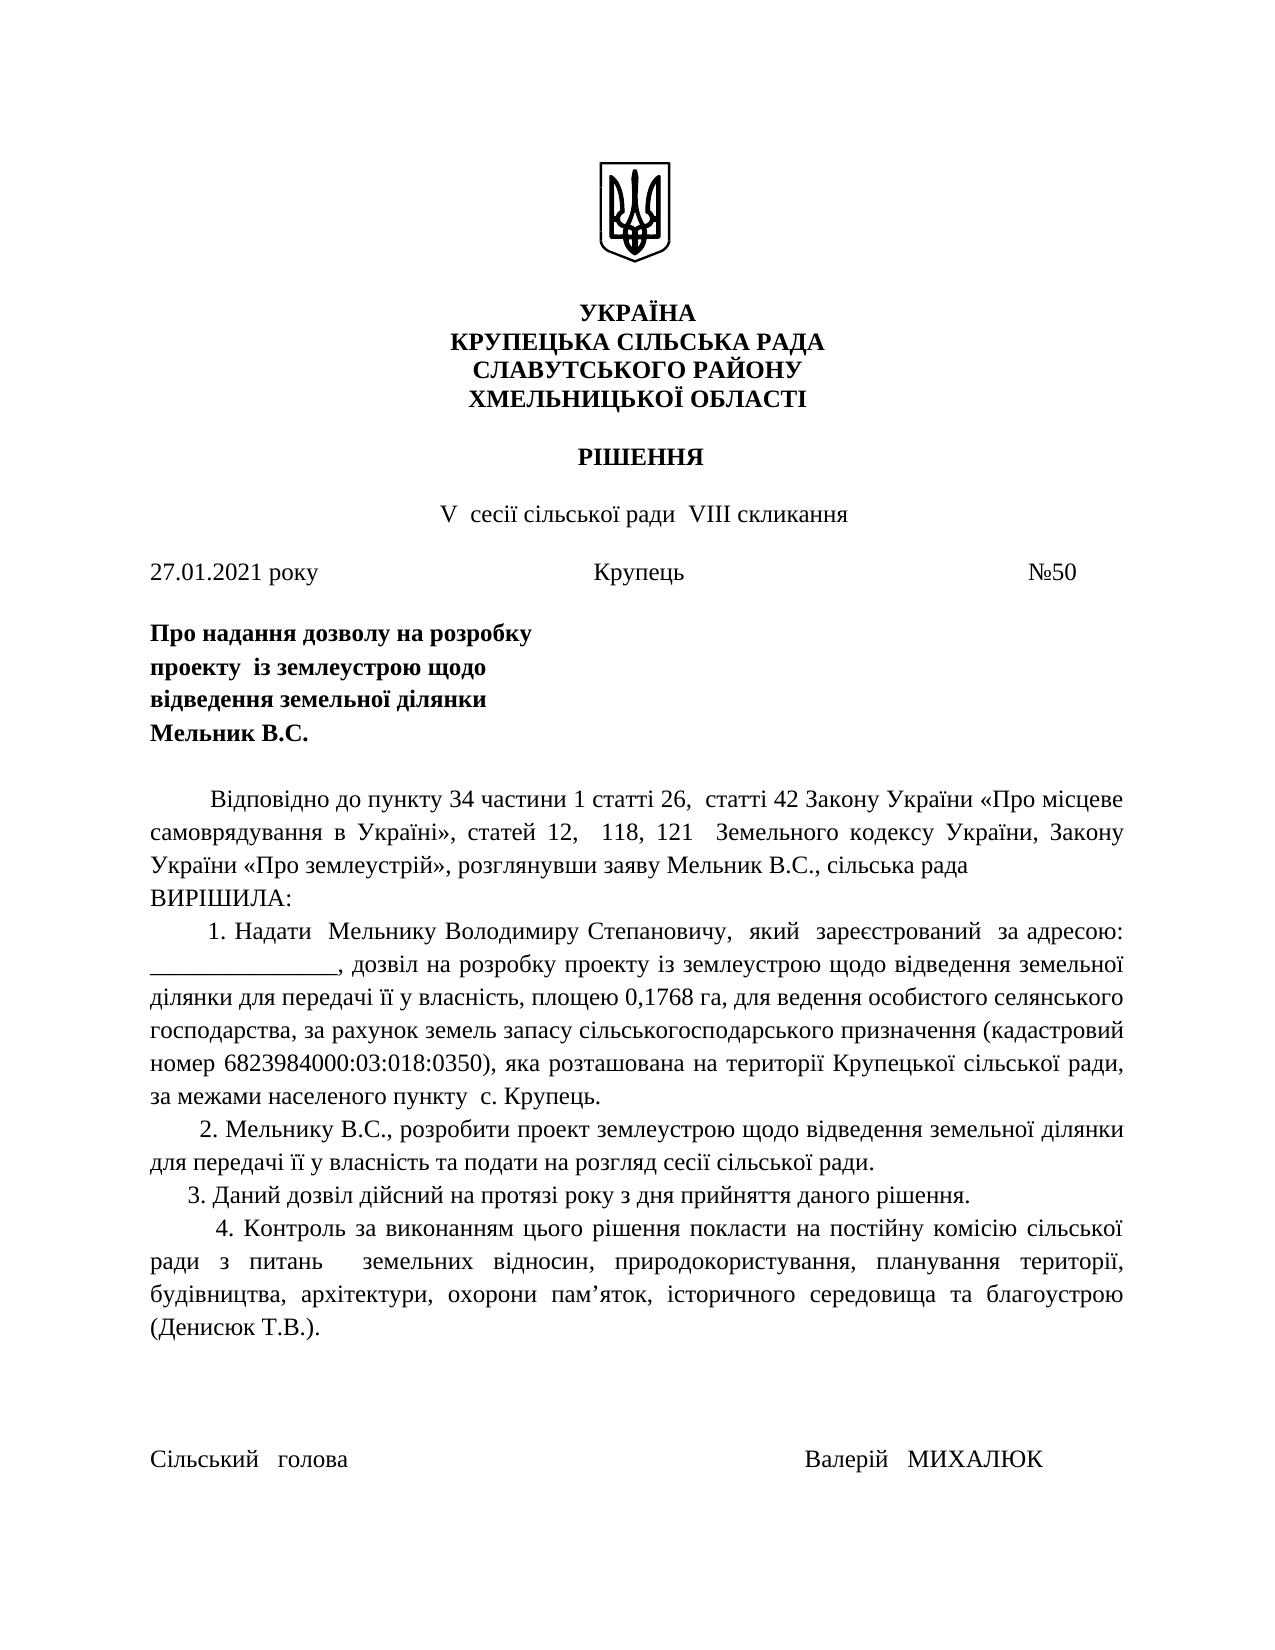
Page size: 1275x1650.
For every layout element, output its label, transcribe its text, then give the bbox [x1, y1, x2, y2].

text УКРАЇНА [150, 298, 1125, 327]
text 1. Надати Мельнику Володимиру Степановичу, який зареєстрований за адресою: _______________, дозвіл на розробку проекту із землеустрою щодо відведення земельної ділянки для передачі її у власність, площею 0,1768 га, для ведення особистого селянського господарства, за рахунок земель запасу сільськогосподарського призначення (кадастровий номер 6823984000:03:018:0350), яка розташована на території Крупецької сільської ради, за межами населеного пункту с. Крупець. [150, 916, 1125, 1109]
text РІШЕННЯ [150, 442, 1125, 471]
text 4. Контроль за виконанням цього рішення покласти на постійну комісію сільської ради з питань земельних відносин, природокористування, планування території, будівництва, архітектури, охорони пам’яток, історичного середовища та благоустрою (Денисюк Т.В.). [150, 1213, 1125, 1341]
text Сільський голова Валерій МИХАЛЮК [150, 1444, 1125, 1473]
text 3. Даний дозвіл дійсний на протязі року з дня прийняття даного рішення. [150, 1180, 1125, 1209]
text СЛАВУТСЬКОГО РАЙОНУ [150, 356, 1125, 384]
text 27.01.2021 року Крупець №50 [150, 557, 1125, 586]
text V сесії сільської ради VІІІ скликання [150, 499, 1125, 528]
text ХМЕЛЬНИЦЬКОЇ ОБЛАСТІ [150, 384, 1125, 413]
text 2. Мельнику В.С., розробити проект землеустрою щодо відведення земельної ділянки для передачі її у власність та подати на розгляд сесії сільської ради. [150, 1114, 1125, 1176]
text Про надання дозволу на розробку [150, 618, 1125, 647]
text Відповідно до пункту 34 частини 1 статті 26, статті 42 Закону України «Про місцеве самоврядування в Україні», статей 12, 118, 121 Земельного кодексу України, Закону України «Про землеустрій», розглянувши заяву Мельник В.С., сільська рада [150, 784, 1125, 878]
text КРУПЕЦЬКА СІЛЬСЬКА РАДА [150, 327, 1125, 356]
text ВИРІШИЛА: [150, 883, 1125, 911]
text Мельник В.С. [150, 718, 1125, 746]
text відведення земельної ділянки [150, 684, 1125, 713]
text проекту із землеустрою щодо [150, 652, 1125, 680]
